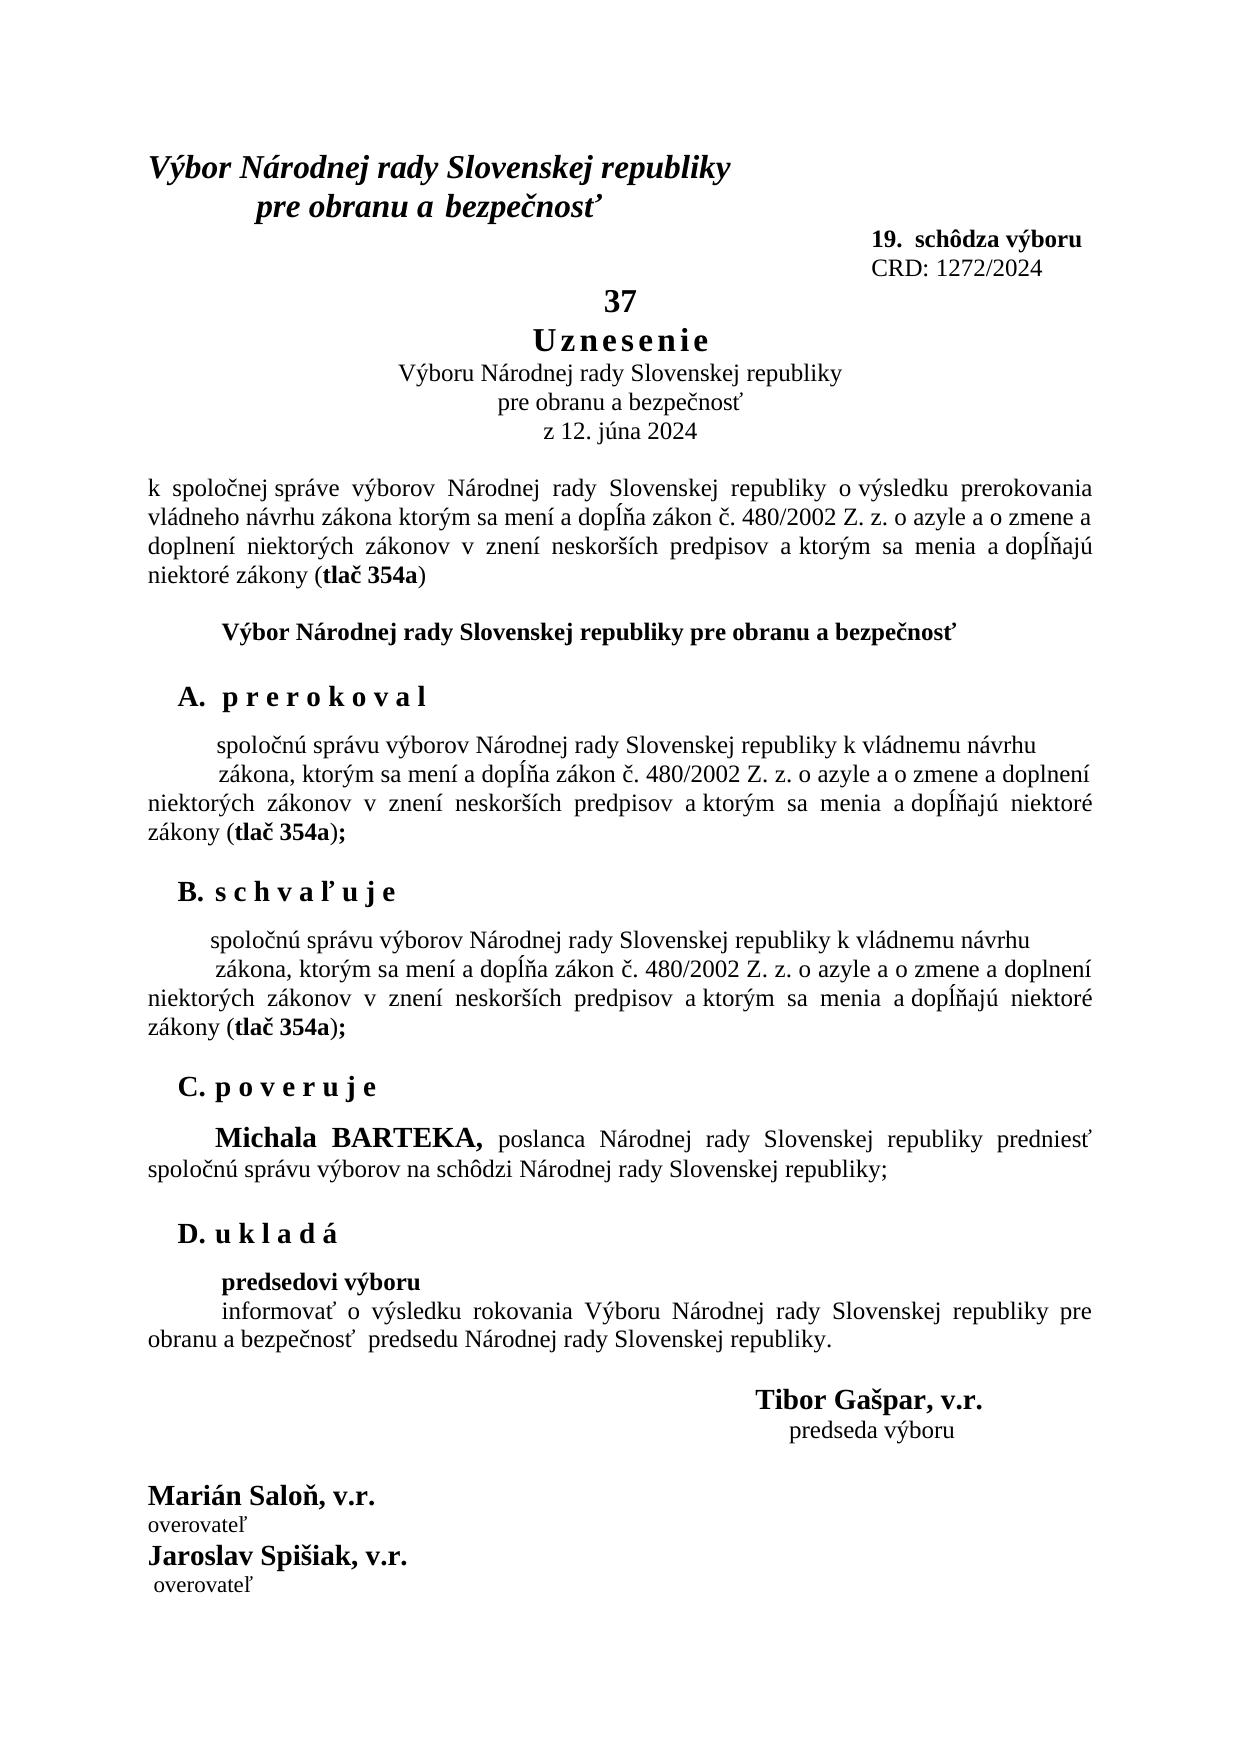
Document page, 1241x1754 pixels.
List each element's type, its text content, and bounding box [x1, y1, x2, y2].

text zákona, ktorým sa mení a dopĺňa zákon č. 480/2002 Z. z. o azyle a o zmene a doplnení niektorých zákonov v znení neskorších predpisov a ktorým sa menia a dopĺňajú niektoré zákony (tlač 354a); [148, 759, 1093, 846]
text predsedovi výboru [148, 1267, 1093, 1296]
list p o v e r u j e [177, 1069, 1093, 1103]
text spoločnú správu výborov Národnej rady Slovenskej republiky k vládnemu návrhu [148, 731, 1093, 759]
list u k l a d á [177, 1216, 1093, 1249]
text k spoločnej správe výborov Národnej rady Slovenskej republiky o výsledku prerokovania vládneho návrhu zákona ktorým sa mení a dopĺňa zákon č. 480/2002 Z. z. o azyle a o zmene a doplnení niektorých zákonov v znení neskorších predpisov a ktorým sa menia a dopĺňajú niektoré zákony (tlač 354a) [148, 473, 1093, 588]
text 37 [148, 282, 1093, 320]
text z 12. júna 2024 [148, 416, 1093, 445]
text Tibor Gašpar, v.r. [148, 1382, 1093, 1416]
text zákona, ktorým sa mení a dopĺňa zákon č. 480/2002 Z. z. o azyle a o zmene a doplnení niektorých zákonov v znení neskorších predpisov a ktorým sa menia a dopĺňajú niektoré zákony (tlač 354a); [148, 954, 1093, 1040]
text pre obranu a bezpečnosť [148, 387, 1093, 416]
text informovať o výsledku rokovania Výboru Národnej rady Slovenskej republiky pre obranu a bezpečnosť predsedu Národnej rady Slovenskej republiky. [148, 1296, 1093, 1353]
text Výbor Národnej rady Slovenskej republiky [148, 148, 1093, 186]
text Jaroslav Spišiak, v.r. [148, 1538, 1093, 1571]
text overovateľ [148, 1511, 1093, 1538]
text pre obranu a bezpečnosť [148, 186, 1093, 224]
text CRD: 1272/2024 [148, 253, 1093, 282]
list s c h v a ľ u j e [177, 874, 1093, 908]
text Michala BARTEKA, poslanca Národnej rady Slovenskej republiky predniesť spoločnú správu výborov na schôdzi Národnej rady Slovenskej republiky; [148, 1120, 1093, 1182]
text spoločnú správu výborov Národnej rady Slovenskej republiky k vládnemu návrhu [148, 925, 1093, 954]
text Uznesenie [148, 320, 1093, 358]
text Výbor Národnej rady Slovenskej republiky pre obranu a bezpečnosť [185, 617, 1093, 646]
text predseda výboru [148, 1416, 1093, 1444]
text Výboru Národnej rady Slovenskej republiky [148, 358, 1093, 387]
text Marián Saloň, v.r. [148, 1478, 1093, 1511]
text overovateľ [148, 1571, 1093, 1598]
text 19. schôdza výboru [148, 224, 1093, 253]
list p r e r o k o v a l [177, 679, 1093, 713]
